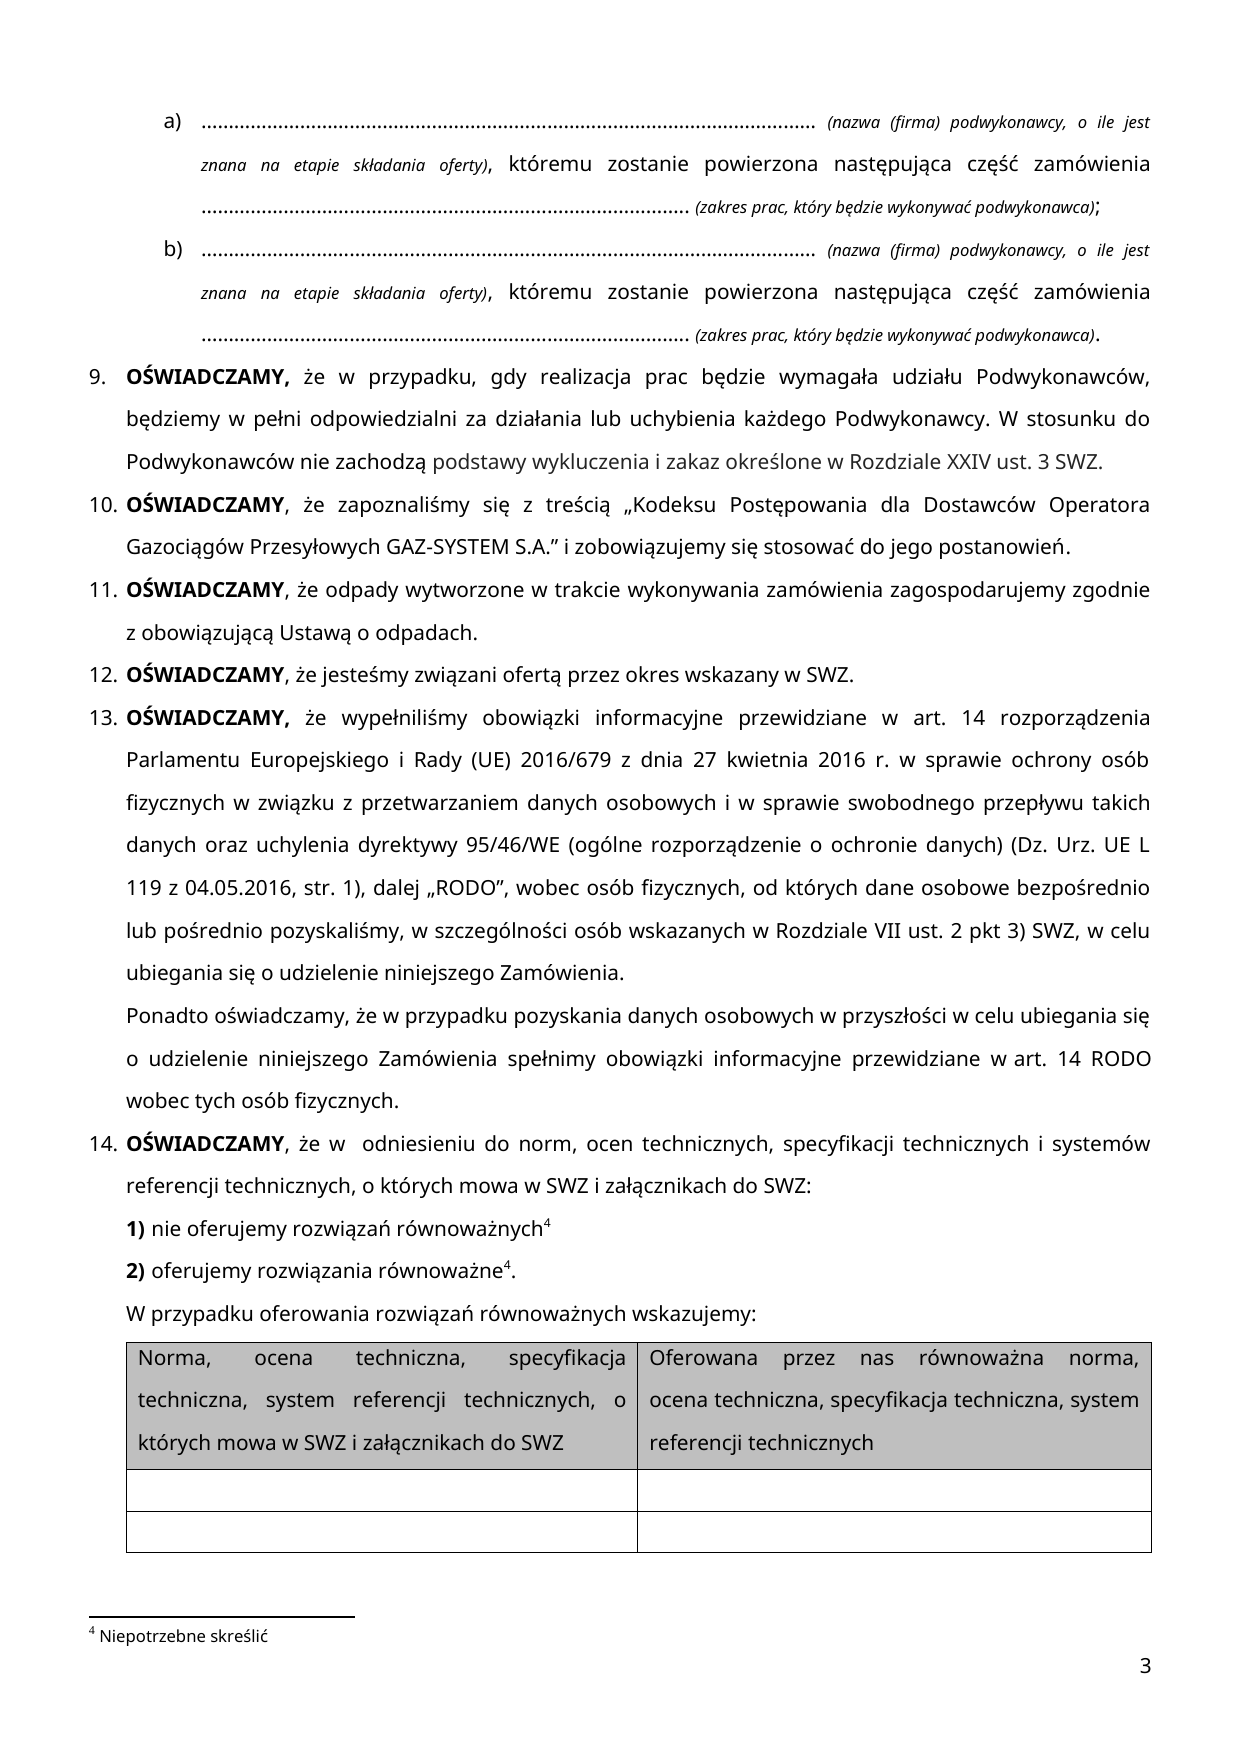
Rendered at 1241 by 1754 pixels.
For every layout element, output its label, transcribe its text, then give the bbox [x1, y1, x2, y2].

list ………………………………………………………………………….……………………… (nazwa (firma) podwykonawcy, o ile jest znana na etapie składania oferty), któremu zostanie powierzona następująca część zamówienia …………………………………………………………………………….. (zakres prac, który będzie wykonywać podwykonawca); [163, 106, 1152, 220]
list ………………………………………………………………………….……………………… (nazwa (firma) podwykonawcy, o ile jest znana na etapie składania oferty), któremu zostanie powierzona następująca część zamówienia …………………………………………………………………………….. (zakres prac, który będzie wykonywać podwykonawca). [163, 234, 1152, 348]
text Ponadto oświadczamy, że w przypadku pozyskania danych osobowych w przyszłości w celu ubiegania się o udzielenie niniejszego Zamówienia spełnimy obowiązki informacyjne przewidziane w art. 14 RODO wobec tych osób fizycznych. [126, 1001, 1152, 1115]
list OŚWIADCZAMY, że wypełniliśmy obowiązki informacyjne przewidziane w art. 14 rozporządzenia Parlamentu Europejskiego i Rady (UE) 2016/679 z dnia 27 kwietnia 2016 r. w sprawie ochrony osób fizycznych w związku z przetwarzaniem danych osobowych i w sprawie swobodnego przepływu takich danych oraz uchylenia dyrektywy 95/46/WE (ogólne rozporządzenie o ochronie danych) (Dz. Urz. UE L 119 z 04.05.2016, str. 1), dalej „RODO”, wobec osób fizycznych, od których dane osobowe bezpośrednio lub pośrednio pozyskaliśmy, w szczególności osób wskazanych w Rozdziale VII ust. 2 pkt 3) SWZ, w celu ubiegania się o udzielenie niniejszego Zamówienia. [89, 703, 1152, 987]
list OŚWIADCZAMY, że zapoznaliśmy się z treścią „Kodeksu Postępowania dla Dostawców Operatora Gazociągów Przesyłowych GAZ-SYSTEM S.A.” i zobowiązujemy się stosować do jego postanowień. [89, 490, 1152, 561]
table_cell [127, 1512, 637, 1552]
text W przypadku oferowania rozwiązań równoważnych wskazujemy: [126, 1299, 1152, 1328]
table_cell [638, 1512, 1151, 1552]
table_header Oferowana przez nas równoważna norma, ocena techniczna, specyfikacja techniczna, system referencji technicznych [638, 1343, 1151, 1469]
list OŚWIADCZAMY, że odpady wytworzone w trakcie wykonywania zamówienia zagospodarujemy zgodnie z obowiązującą Ustawą o odpadach. [89, 575, 1152, 646]
list nie oferujemy rozwiązań równoważnych [126, 1214, 1152, 1242]
table_cell [127, 1470, 637, 1511]
list oferujemy rozwiązania równoważne4. [126, 1257, 1152, 1285]
list OŚWIADCZAMY, że w przypadku, gdy realizacja prac będzie wymagała udziału Podwykonawców, będziemy w pełni odpowiedzialni za działania lub uchybienia każdego Podwykonawcy. W stosunku do Podwykonawców nie zachodzą podstawy wykluczenia i zakaz określone w Rozdziale XXIV ust. 3 SWZ. [89, 362, 1152, 476]
table_cell [638, 1470, 1151, 1511]
list OŚWIADCZAMY, że w odniesieniu do norm, ocen technicznych, specyfikacji technicznych i systemów referencji technicznych, o których mowa w SWZ i załącznikach do SWZ: [89, 1129, 1152, 1200]
table_header Norma, ocena techniczna, specyfikacja techniczna, system referencji technicznych, o których mowa w SWZ i załącznikach do SWZ [127, 1343, 637, 1469]
list OŚWIADCZAMY, że jesteśmy związani ofertą przez okres wskazany w SWZ. [89, 660, 1152, 689]
